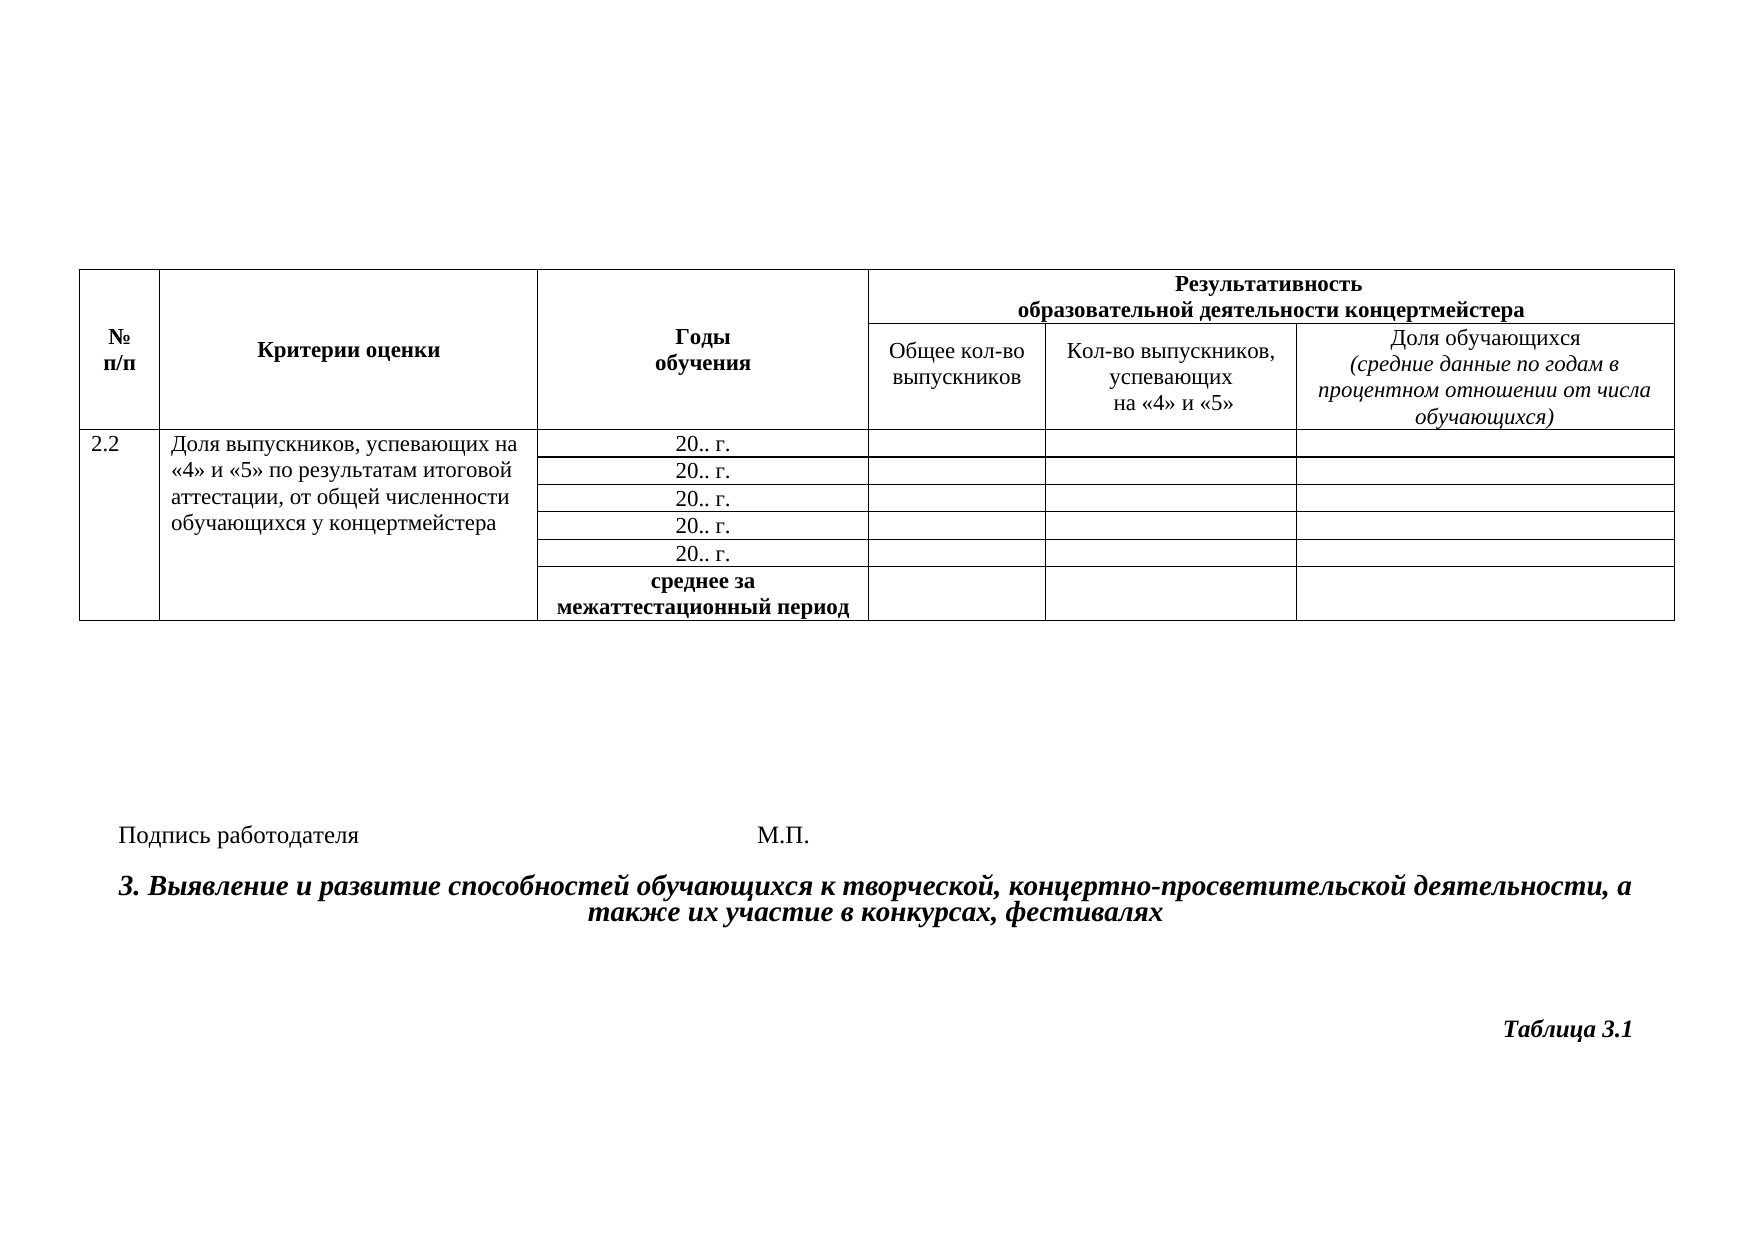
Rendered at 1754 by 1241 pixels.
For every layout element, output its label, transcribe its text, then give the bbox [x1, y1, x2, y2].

table_cell [1046, 540, 1296, 566]
text Подпись работодателя М.П. [118, 820, 1636, 849]
table_header Годы обучения [538, 270, 868, 429]
table_header Результативность образовательной деятельности концертмейстера [869, 270, 1674, 323]
table_cell 20.. г. [538, 485, 868, 511]
table_cell 20.. г. [538, 458, 868, 484]
table_cell [1046, 458, 1296, 484]
table_cell [869, 567, 1045, 620]
table_cell [1046, 430, 1296, 456]
table_header № п/п [80, 270, 159, 429]
table_cell среднее за межаттестационный период [538, 567, 868, 620]
table_cell [1297, 485, 1674, 511]
table_cell 20.. г. [538, 540, 868, 566]
table_cell 20.. г. [538, 512, 868, 539]
table_cell Общее кол-во выпускников [869, 324, 1045, 429]
table_cell [1046, 567, 1296, 620]
table_cell [1297, 567, 1674, 620]
table_cell [1297, 512, 1674, 539]
table_cell [869, 540, 1045, 566]
table_cell [869, 458, 1045, 484]
table_cell 2.2 [80, 430, 159, 620]
table_cell [1046, 512, 1296, 539]
table_header Критерии оценки [160, 270, 537, 429]
table_cell [1046, 485, 1296, 511]
table_cell [869, 485, 1045, 511]
table_cell Доля обучающихся (средние данные по годам в процентном отношении от числа обучающихся) [1297, 324, 1674, 429]
table_cell 20.. г. [538, 430, 868, 456]
table_cell Кол-во выпускников, успевающих на «4» и «5» [1046, 324, 1296, 429]
table_cell [869, 512, 1045, 539]
table_cell [869, 430, 1045, 456]
text 3. Выявление и развитие способностей обучающихся к творческой, концертно-просветительской деятельности, а также их участие в конкурсах, фестивалях [118, 874, 1636, 928]
table_cell Доля выпускников, успевающих на «4» и «5» по результатам итоговой аттестации, от общей численности обучающихся у концертмейстера [160, 430, 537, 620]
table_cell [1297, 458, 1674, 484]
table_cell [1297, 540, 1674, 566]
text Таблица 3.1 [118, 1019, 1636, 1042]
table_cell [1297, 430, 1674, 456]
